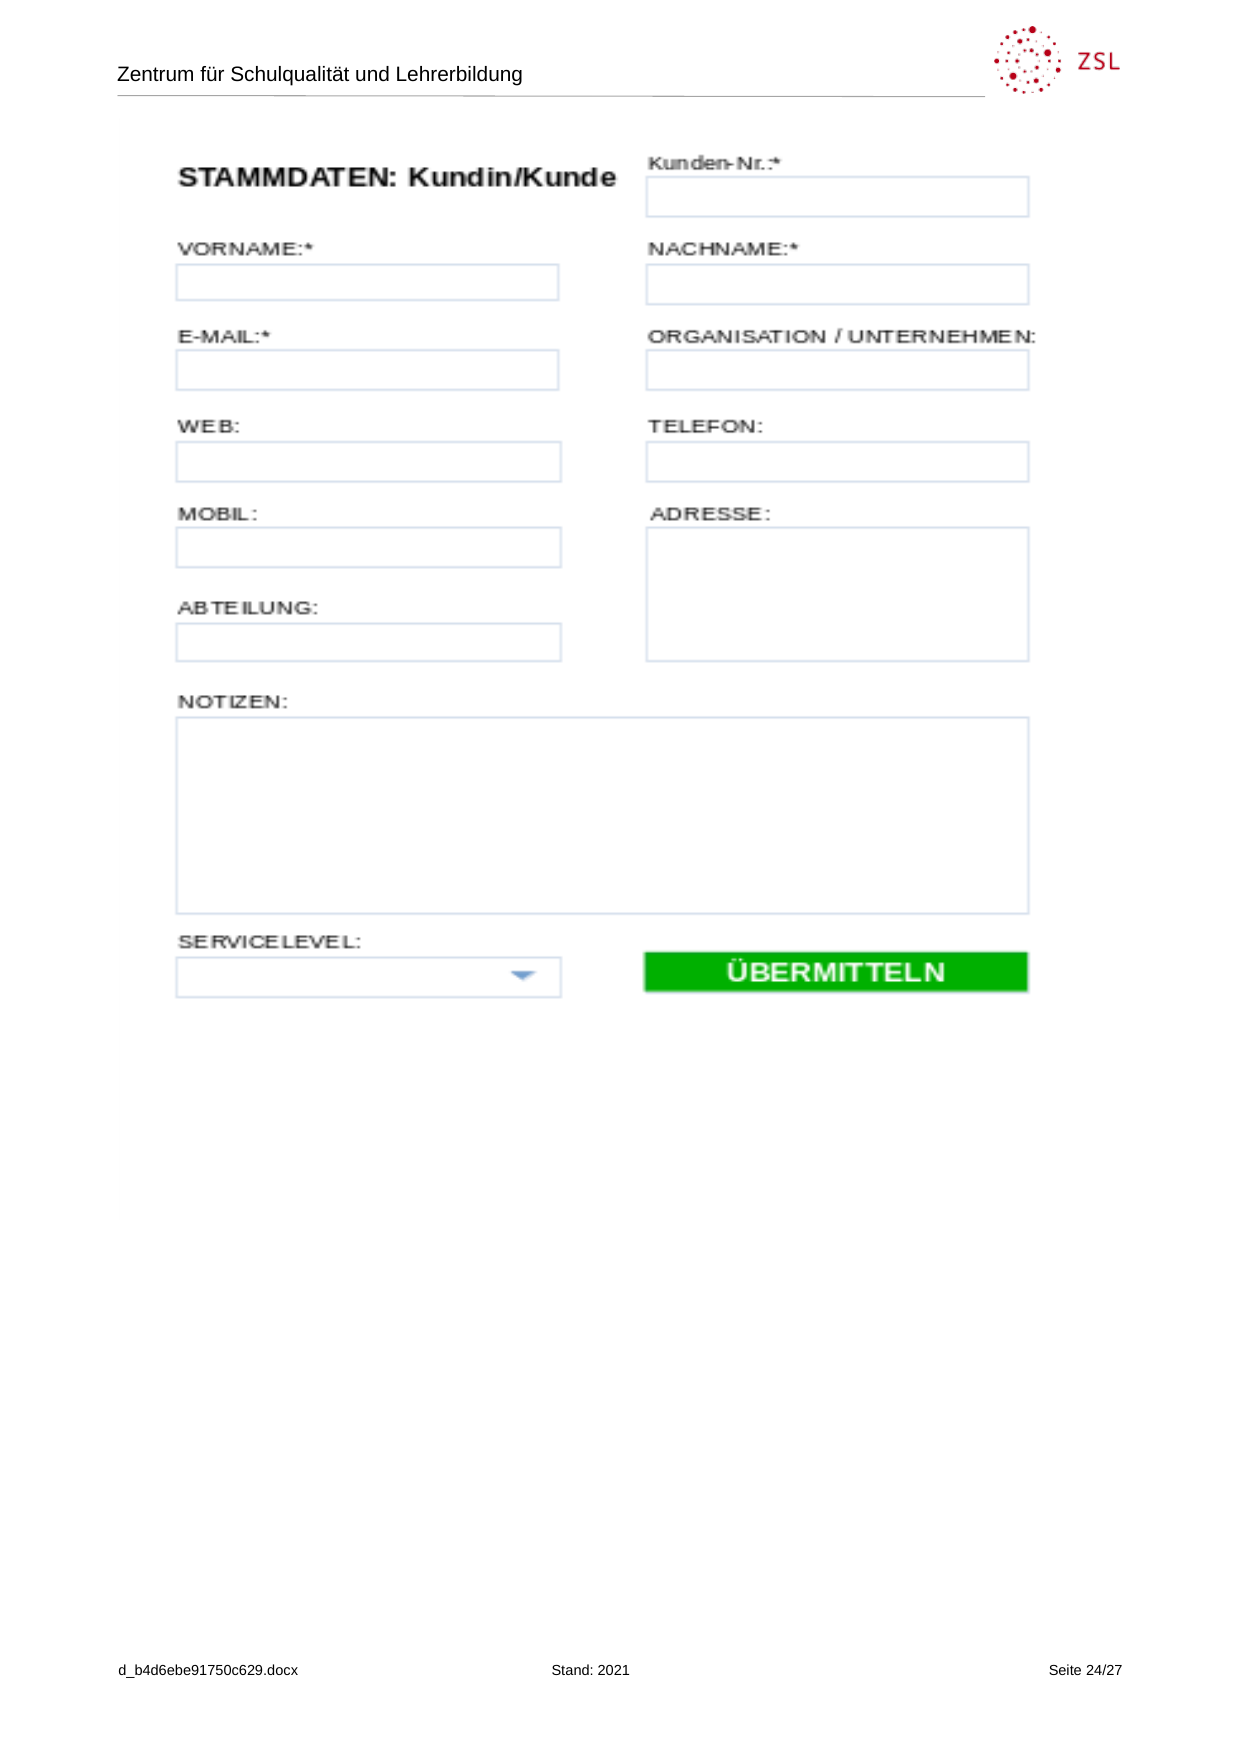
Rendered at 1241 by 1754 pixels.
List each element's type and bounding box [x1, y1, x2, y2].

picture [992, 25, 1122, 96]
